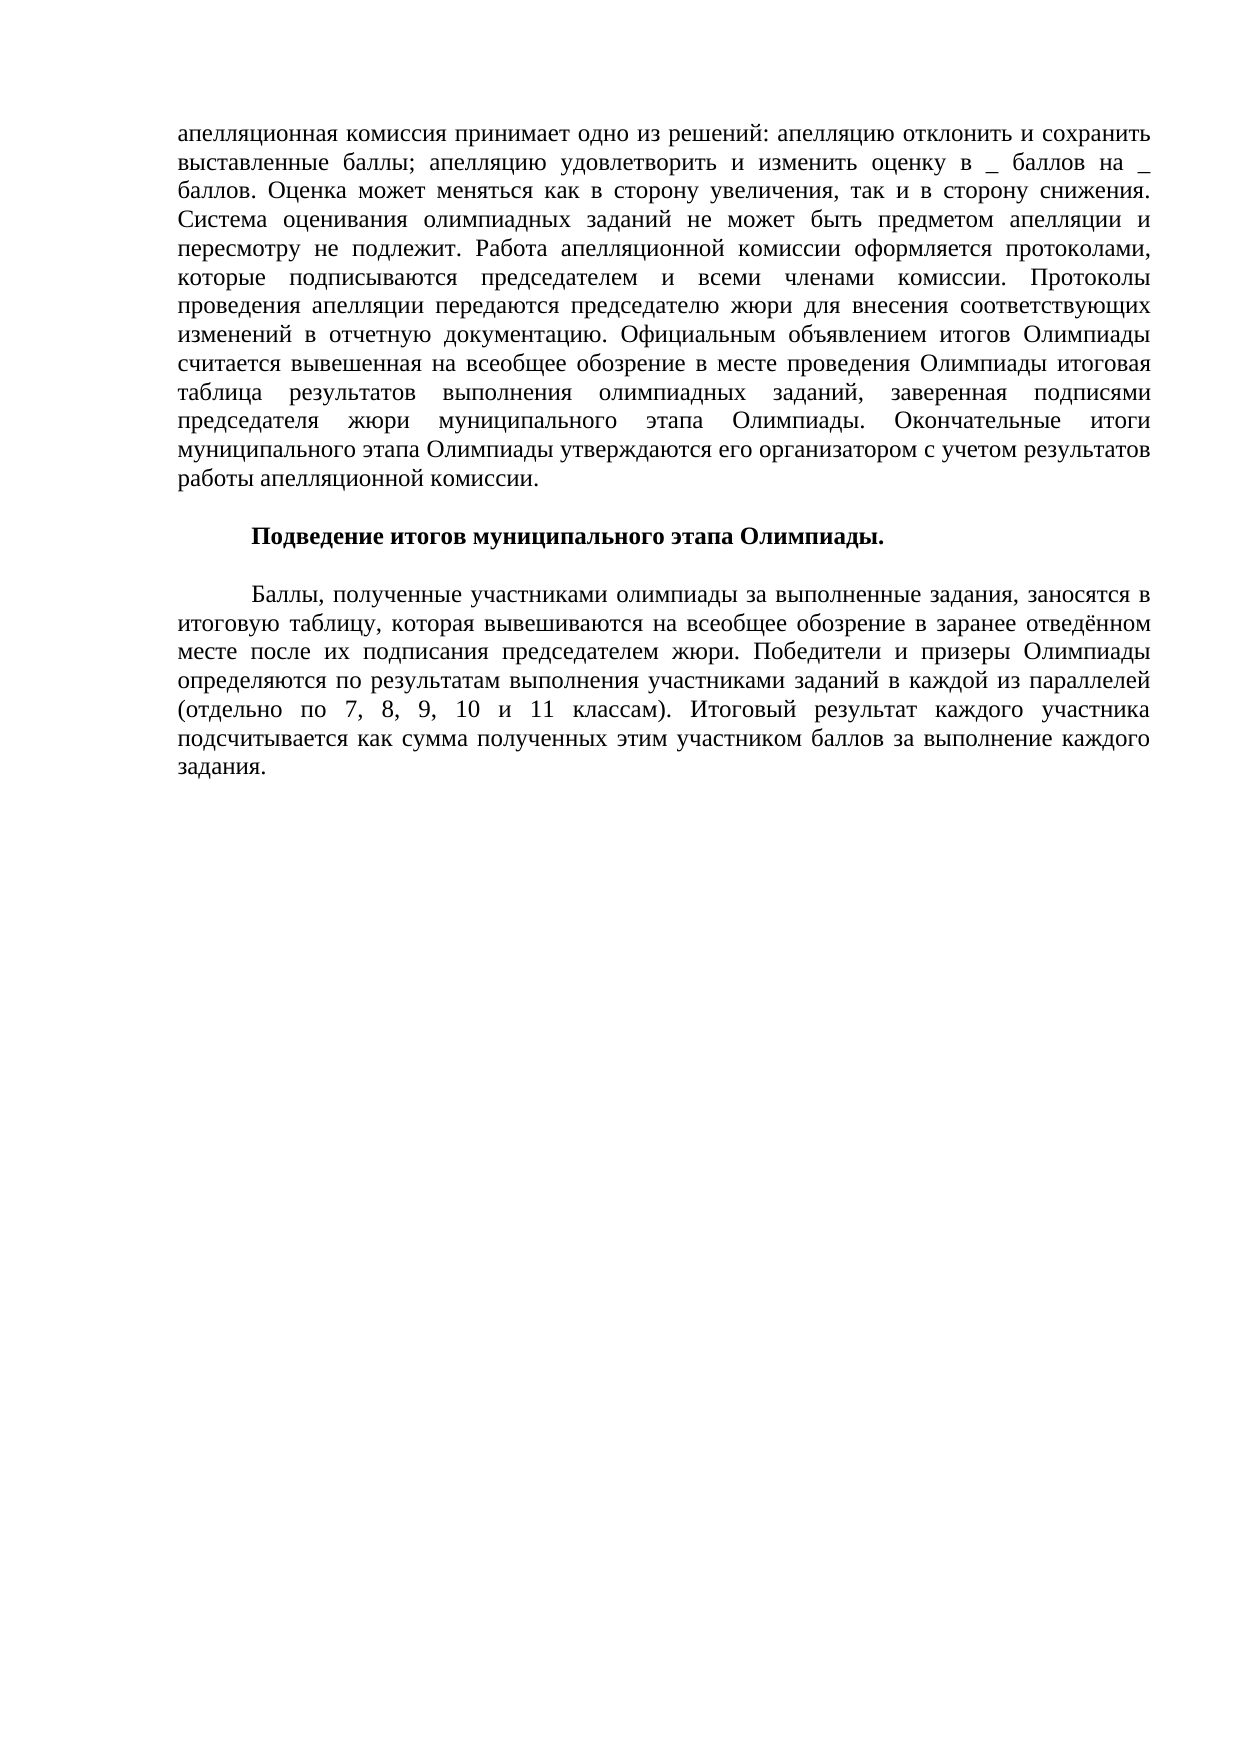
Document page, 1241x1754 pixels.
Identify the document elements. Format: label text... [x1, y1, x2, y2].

text Баллы, полученные участниками олимпиады за выполненные задания, заносятся в итоговую таблицу, которая вывешиваются на всеобщее обозрение в заранее отведённом месте после их подписания председателем жюри. Победители и призеры Олимпиады определяются по результатам выполнения участниками заданий в каждой из параллелей (отдельно по 7, 8, 9, 10 и 11 классам). Итоговый результат каждого участника подсчитывается как сумма полученных этим участником баллов за выполнение каждого задания. [177, 579, 1152, 780]
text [177, 118, 1152, 492]
text Подведение итогов муниципального этапа Олимпиады. [177, 521, 1152, 550]
